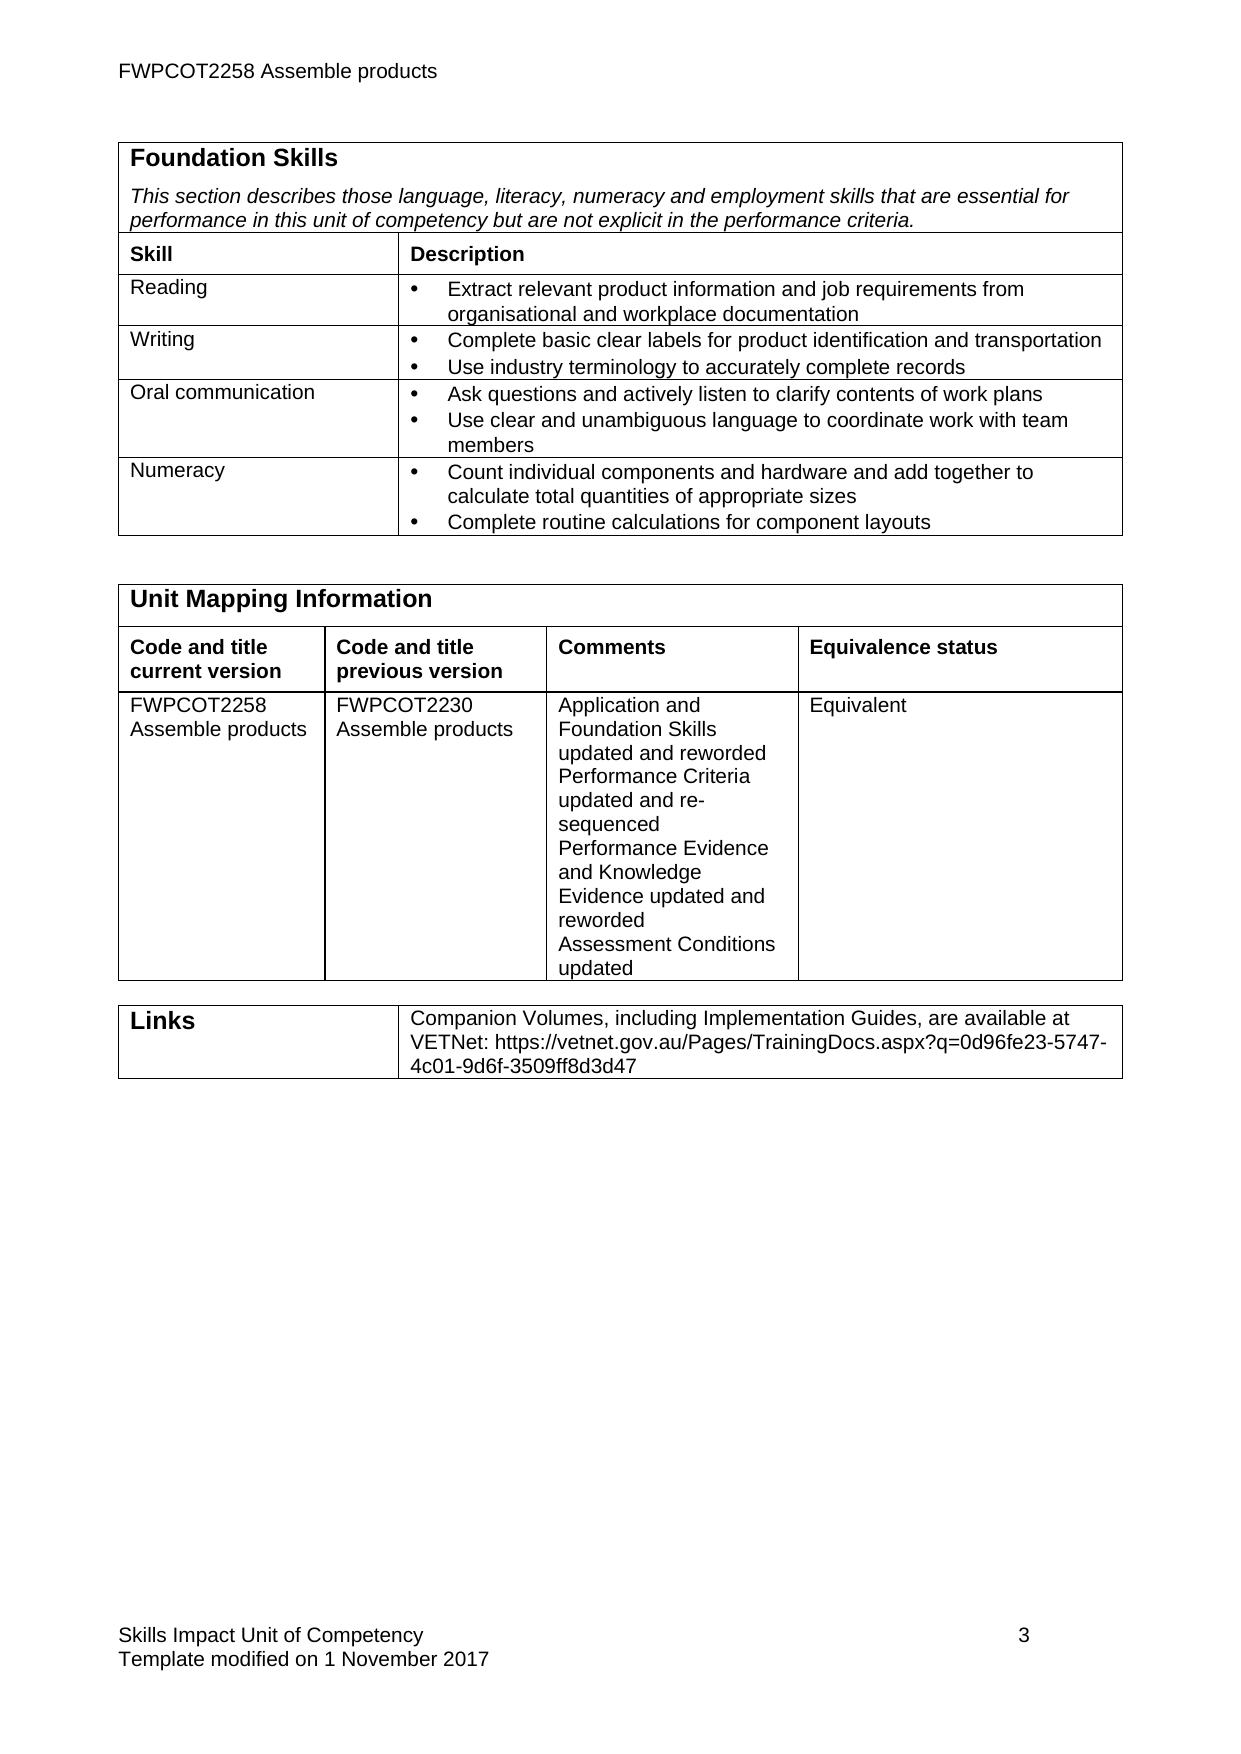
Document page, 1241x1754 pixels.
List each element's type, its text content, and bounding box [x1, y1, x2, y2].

table_cell Skill [119, 233, 398, 274]
table_cell Equivalent [799, 693, 1122, 980]
table_cell FWPCOT2258 Assemble products [119, 693, 324, 980]
table_cell Application and Foundation Skills updated and reworded Performance Criteria updated and re-sequenced Performance Evidence and Knowledge Evidence updated and reworded Assessment Conditions updated [547, 693, 798, 980]
table_cell Reading [119, 275, 398, 325]
table_header Unit Mapping Information [119, 585, 1122, 626]
table_header Companion Volumes, including Implementation Guides, are available at VETNet: https://vetnet.gov.au/Pages/TrainingDocs.aspx?q=0d96fe23-5747-4c01-9d6f-3509ff8d3d47 [399, 1006, 1122, 1078]
table_header Links [119, 1006, 398, 1078]
table_cell Numeracy [119, 458, 398, 534]
table_header Foundation Skills This section describes those language, literacy, numeracy and employment skills that are essential for performance in this unit of competency but are not explicit in the performance criteria. [119, 143, 1122, 232]
table_cell Ask questions and actively listen to clarify contents of work plans Use clear and unambiguous language to coordinate work with team members [399, 380, 1122, 457]
table_cell Count individual components and hardware and add together to calculate total quantities of appropriate sizes Complete routine calculations for component layouts [399, 458, 1122, 534]
table_cell Description [399, 233, 1122, 274]
table_cell Extract relevant product information and job requirements from organisational and workplace documentation [399, 275, 1122, 325]
table_cell Code and title current version [119, 627, 324, 691]
table_cell Oral communication [119, 380, 398, 457]
table_cell Code and title previous version [326, 627, 546, 691]
table_cell Complete basic clear labels for product identification and transportation Use industry terminology to accurately complete records [399, 326, 1122, 379]
table_cell Writing [119, 326, 398, 379]
table_cell Equivalence status [799, 627, 1122, 691]
table_cell FWPCOT2230 Assemble products [326, 693, 546, 980]
table_cell Comments [547, 627, 798, 691]
